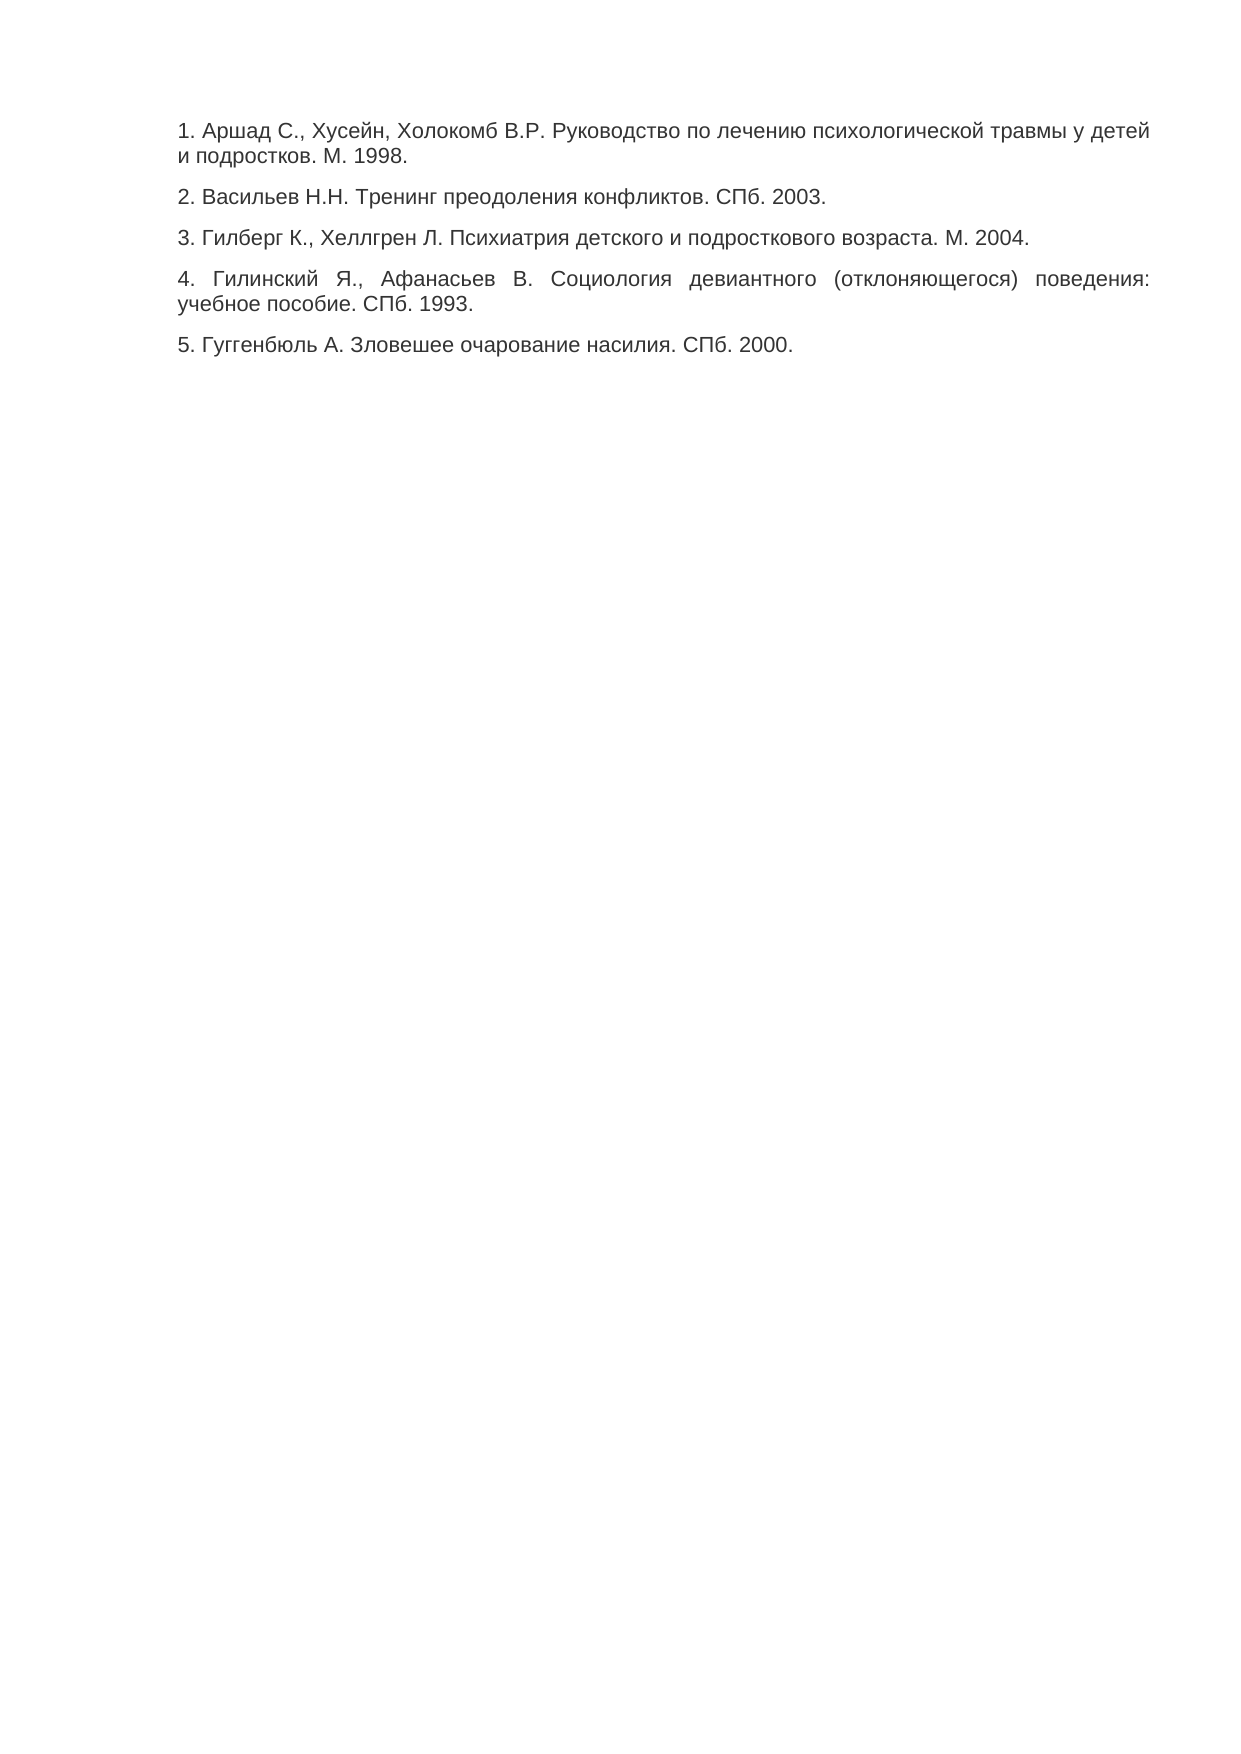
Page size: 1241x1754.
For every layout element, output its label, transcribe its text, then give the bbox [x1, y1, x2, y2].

text 5. Гуггенбюль А. Зловешее очарование насилия. СПб. 2000. [177, 332, 1152, 357]
text 4. Гилинский Я., Афанасьев В. Социология девиантного (отклоняющегося) поведения: учебное пособие. СПб. 1993. [177, 266, 1152, 316]
text 1. Аршад С., Хусейн, Холокомб В.Р. Руководство по лечению психологической травмы у детей и подростков. М. 1998. [177, 118, 1152, 168]
text 3. Гилберг К., Хеллгрен Л. Психиатрия детского и подросткового возраста. М. 2004. [177, 225, 1152, 250]
text 2. Васильев Н.Н. Тренинг преодоления конфликтов. СПб. 2003. [177, 184, 1152, 209]
